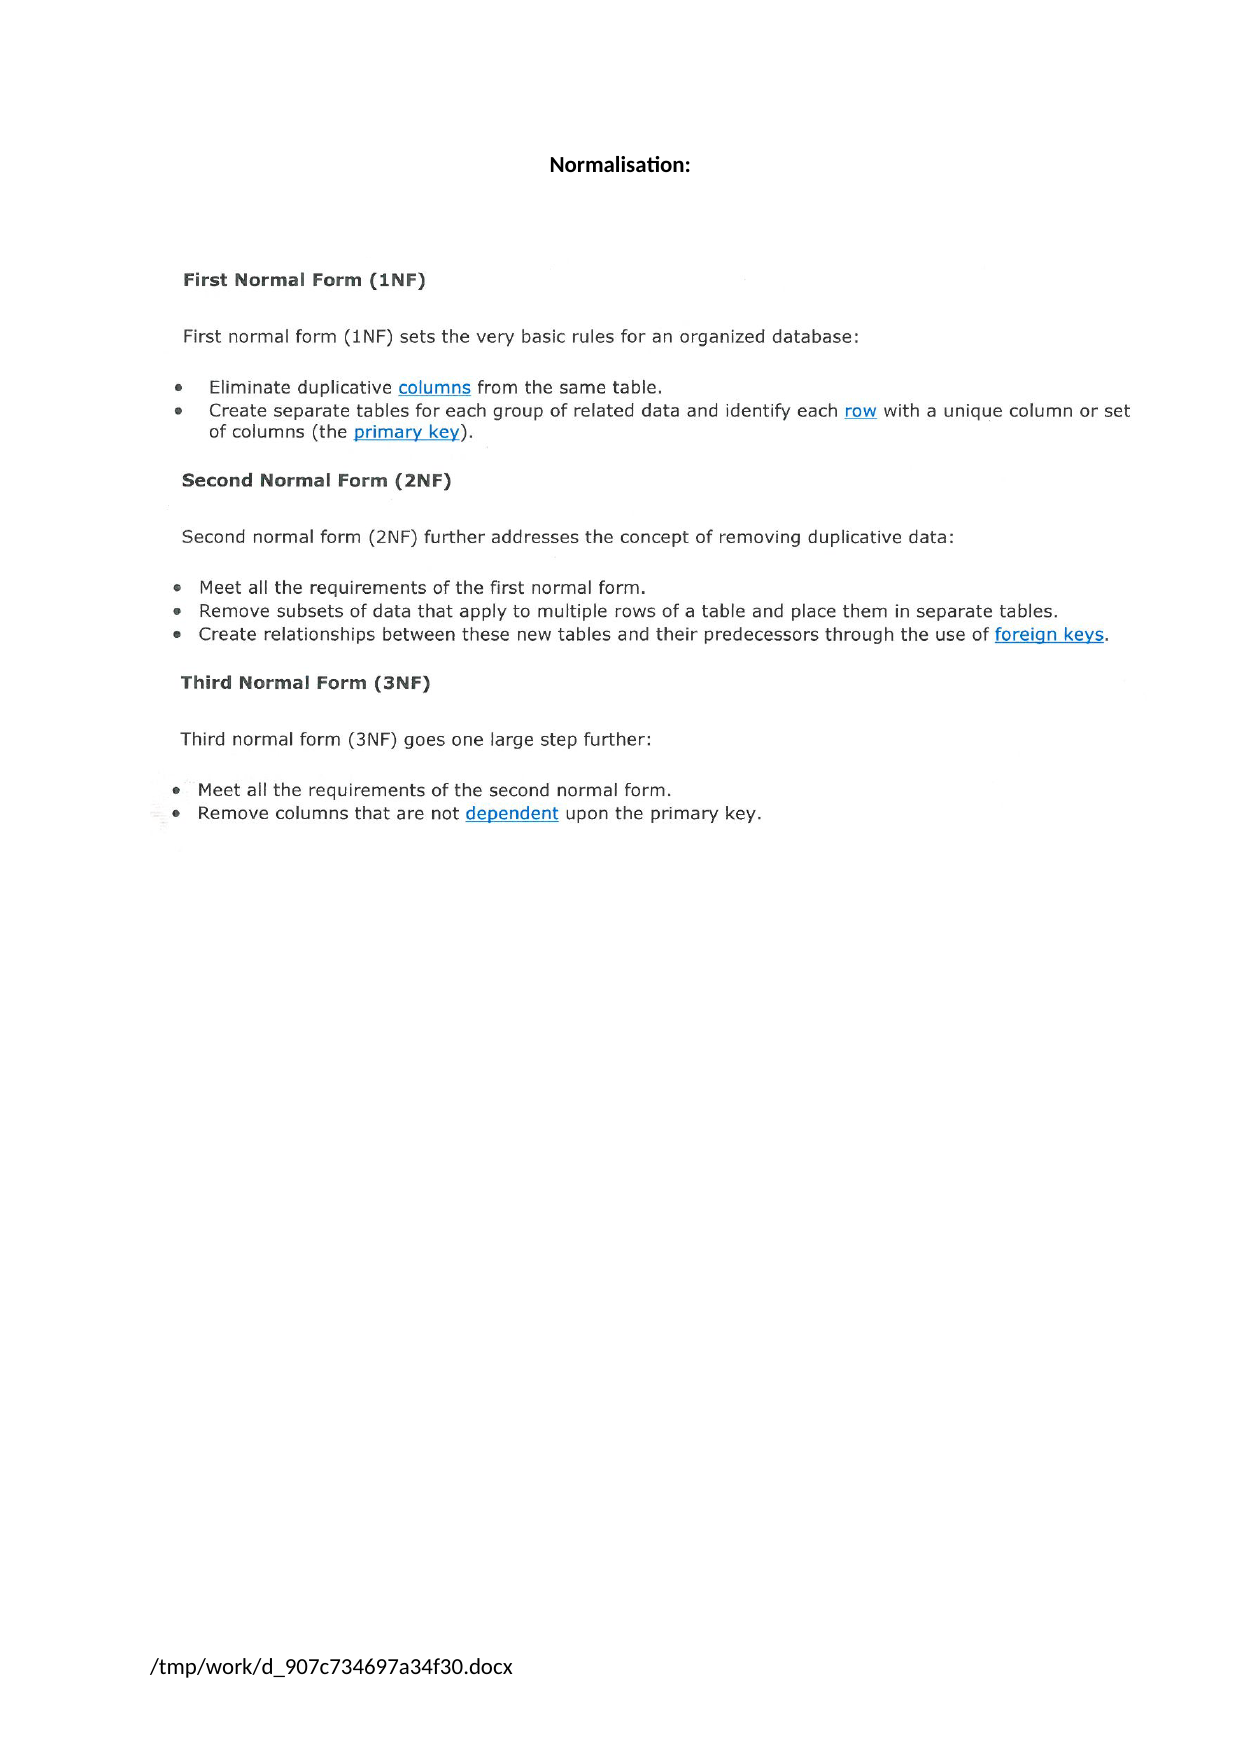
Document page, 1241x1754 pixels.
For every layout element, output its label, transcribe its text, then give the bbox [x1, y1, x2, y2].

text Normalisation: [150, 150, 1090, 178]
